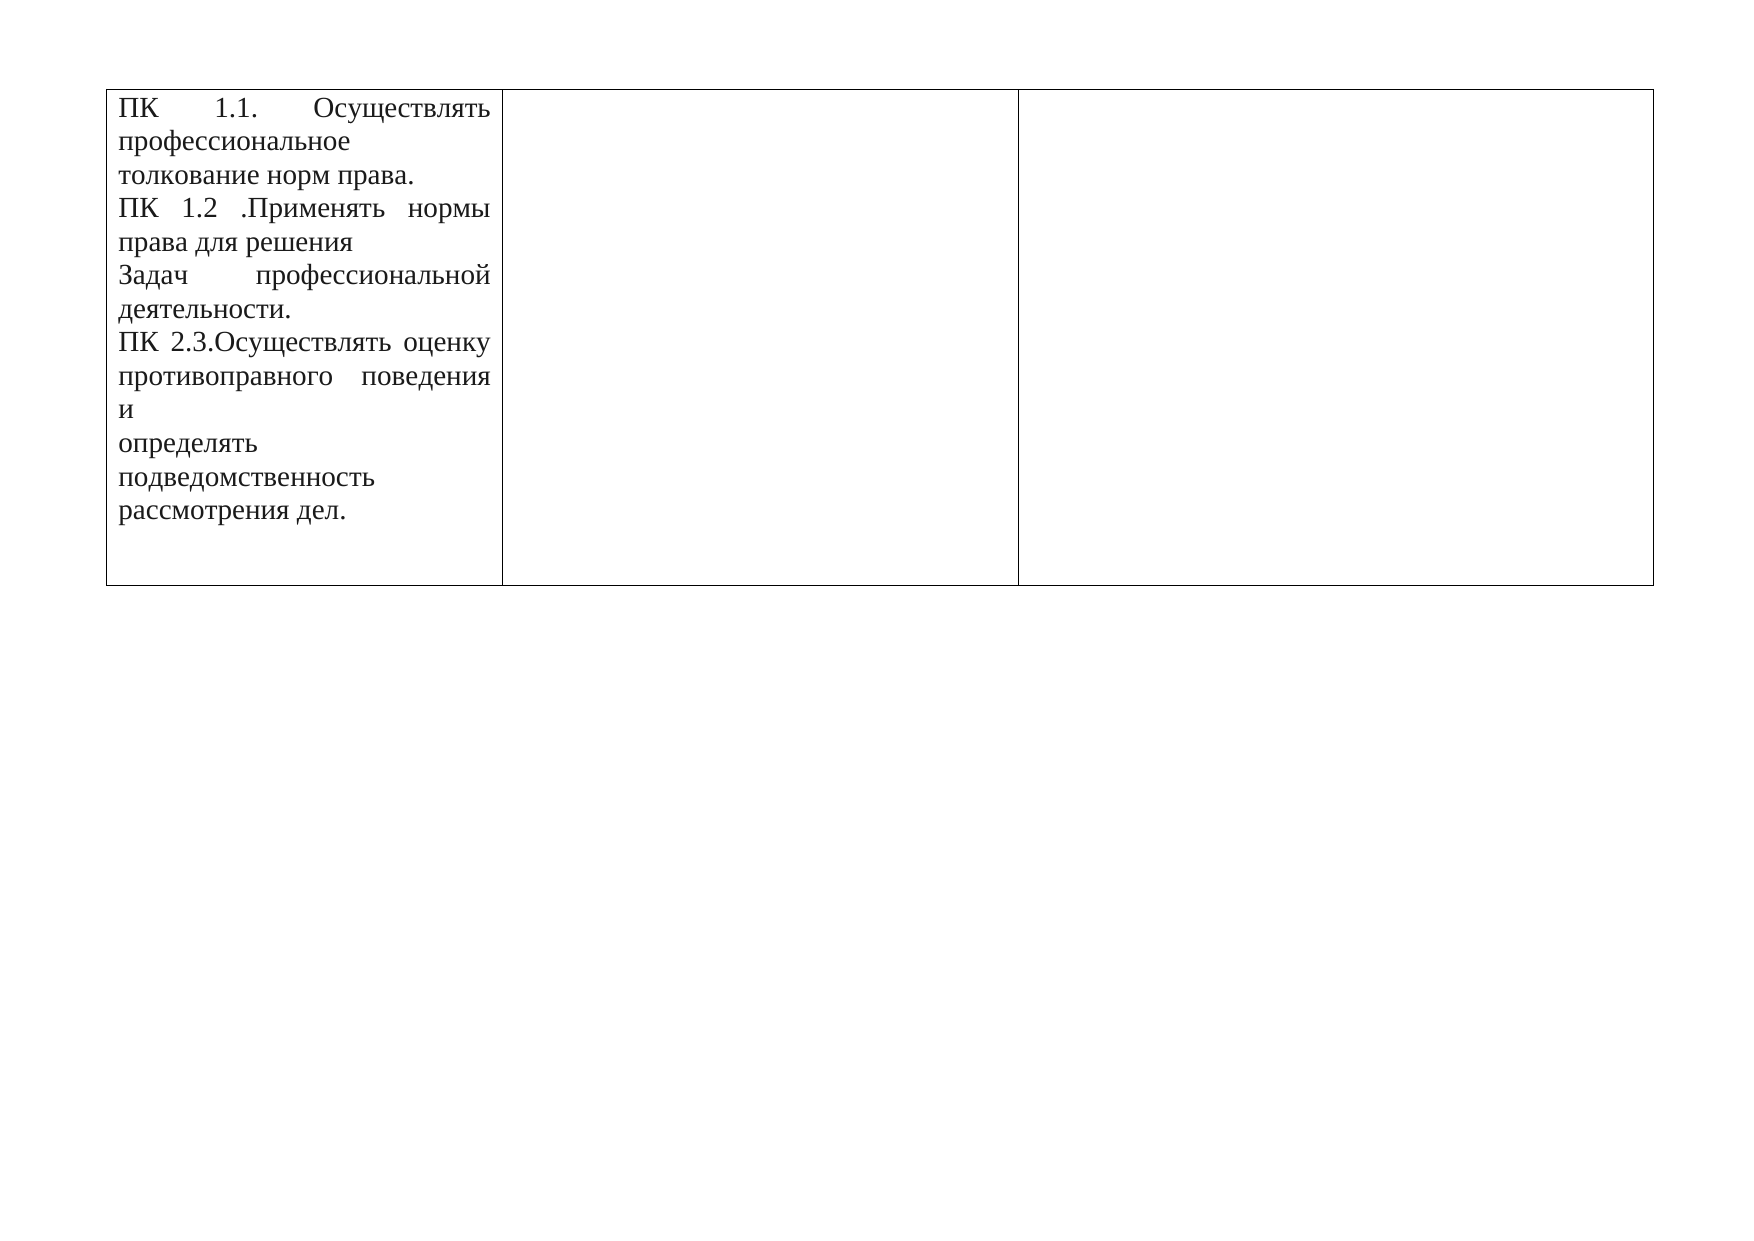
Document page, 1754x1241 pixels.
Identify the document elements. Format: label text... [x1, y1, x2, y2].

table_cell [1019, 90, 1653, 585]
table_cell [503, 90, 1018, 585]
